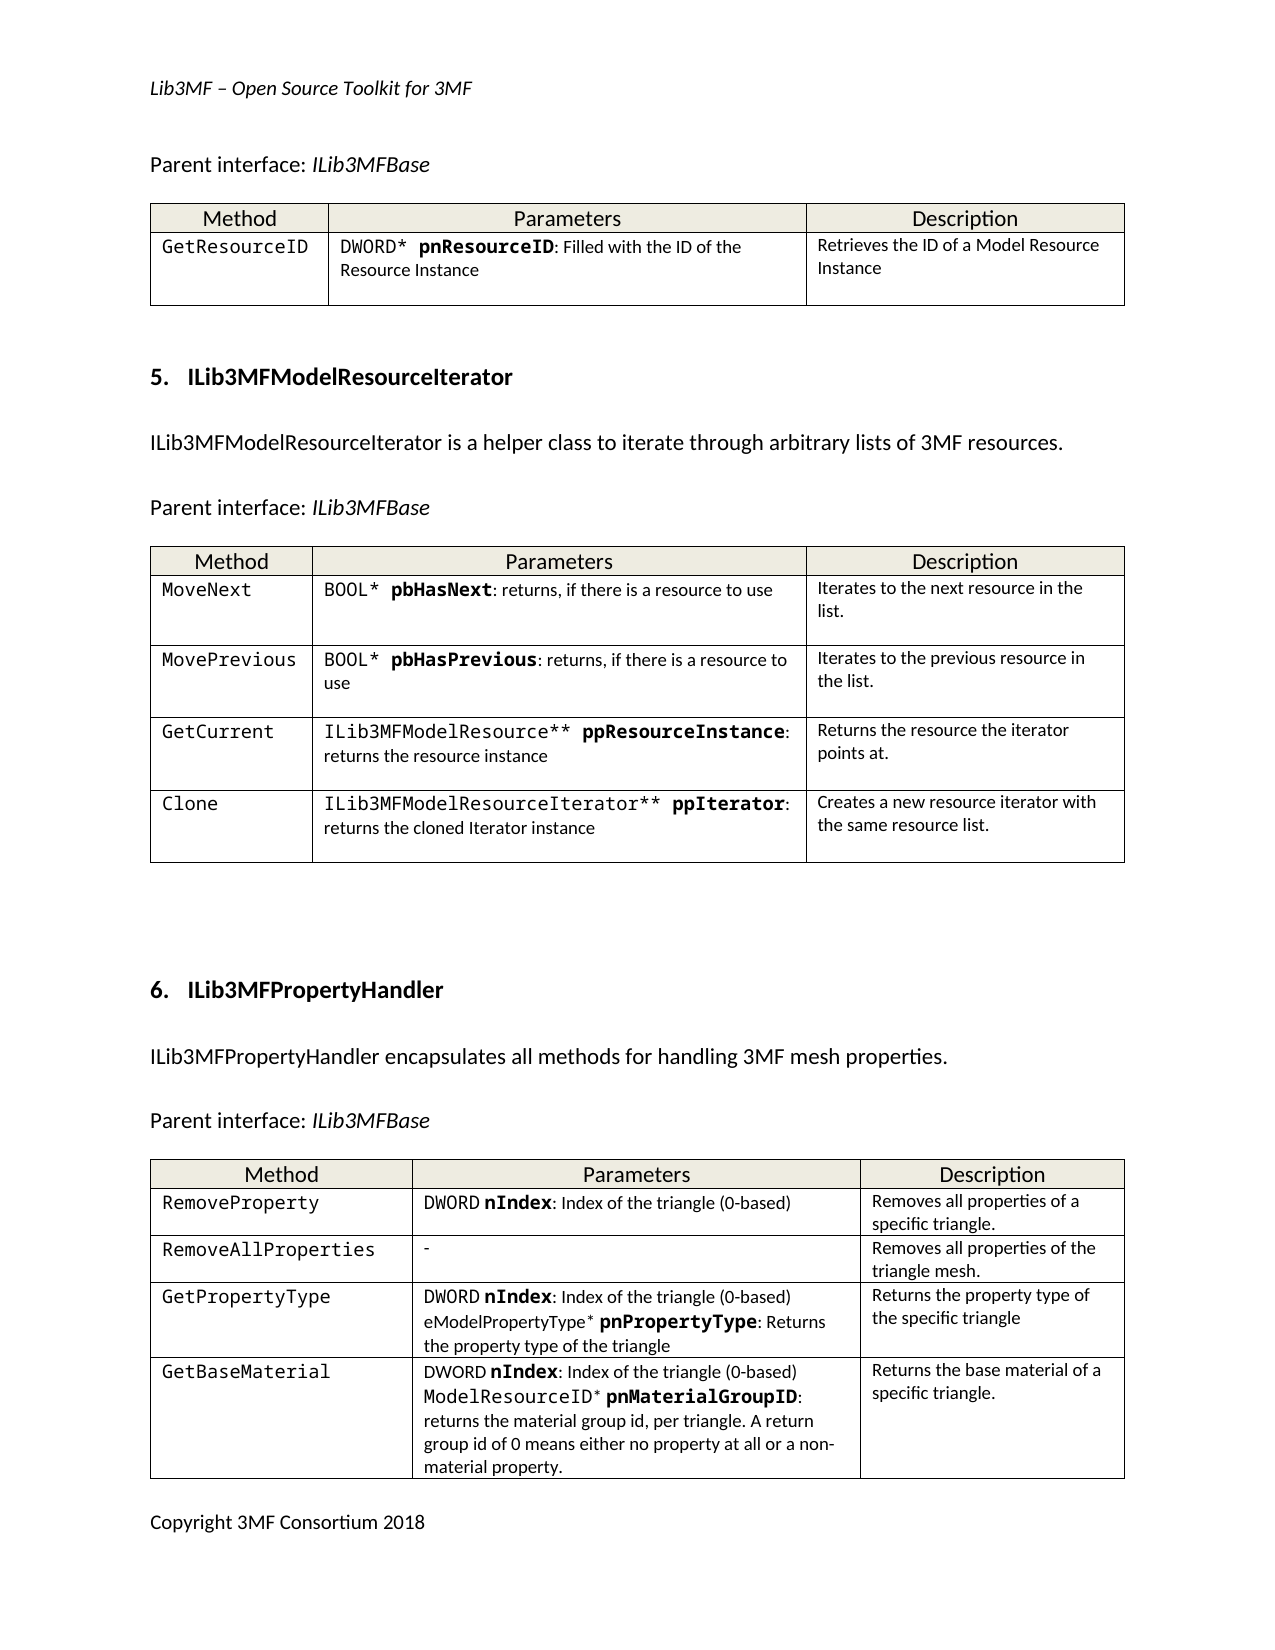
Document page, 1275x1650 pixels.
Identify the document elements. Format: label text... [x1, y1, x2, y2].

table_cell BOOL* pbHasPrevious: returns, if there is a resource to use [313, 646, 806, 717]
table_cell Removes all properties of a specific triangle. [861, 1189, 1124, 1235]
table_header Method [151, 547, 312, 575]
table_cell DWORD nIndex: Index of the triangle (0-based) eModelPropertyType* pnPropertyType: Returns the property type of the triangle [413, 1283, 860, 1357]
table_cell DWORD nIndex: Index of the triangle (0-based) [413, 1189, 860, 1235]
table_cell RemoveProperty [151, 1189, 412, 1235]
list Parent interface: ILib3MFBase [150, 150, 1125, 178]
table_cell BOOL* pbHasNext: returns, if there is a resource to use [313, 576, 806, 645]
table_header Description [807, 547, 1124, 575]
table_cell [413, 1358, 860, 1478]
table_cell MoveNext [151, 576, 312, 645]
table_header Parameters [313, 547, 806, 575]
table_cell Returns the resource the iterator points at. [807, 718, 1124, 789]
table_cell ILib3MFModelResource** ppResourceInstance: returns the resource instance [313, 718, 806, 789]
table_cell Returns the property type of the specific triangle [861, 1283, 1124, 1357]
table_header Method [151, 1160, 412, 1188]
list ILib3MFPropertyHandler encapsulates all methods for handling 3MF mesh properties. [150, 1042, 1125, 1070]
list ILib3MFModelResourceIterator [150, 361, 1125, 392]
table_header Parameters [329, 204, 806, 232]
list Parent interface: ILib3MFBase [150, 493, 1125, 521]
table_header Description [807, 204, 1124, 232]
table_cell Iterates to the previous resource in the list. [807, 646, 1124, 717]
list ILib3MFModelResourceIterator is a helper class to iterate through arbitrary lists of 3MF resources. [150, 428, 1125, 457]
table_cell Retrieves the ID of a Model Resource Instance [807, 233, 1124, 304]
table_cell GetBaseMaterial [151, 1358, 412, 1478]
table_cell DWORD* pnResourceID: Filled with the ID of the Resource Instance [329, 233, 806, 304]
table_cell GetResourceID [151, 233, 328, 304]
table_header Description [861, 1160, 1124, 1188]
table_header Parameters [413, 1160, 860, 1188]
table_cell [861, 1358, 1124, 1478]
list Parent interface: ILib3MFBase [150, 1106, 1125, 1134]
table_cell GetPropertyType [151, 1283, 412, 1357]
table_cell Iterates to the next resource in the list. [807, 576, 1124, 645]
table_cell - [413, 1236, 860, 1282]
list ILib3MFPropertyHandler [150, 975, 1125, 1005]
table_cell RemoveAllProperties [151, 1236, 412, 1282]
table_cell Clone [151, 791, 312, 862]
table_header Method [151, 204, 328, 232]
table_cell GetCurrent [151, 718, 312, 789]
table_cell ILib3MFModelResourceIterator** ppIterator: returns the cloned Iterator instance [313, 791, 806, 862]
table_cell Creates a new resource iterator with the same resource list. [807, 791, 1124, 862]
table_cell MovePrevious [151, 646, 312, 717]
table_cell Removes all properties of the triangle mesh. [861, 1236, 1124, 1282]
